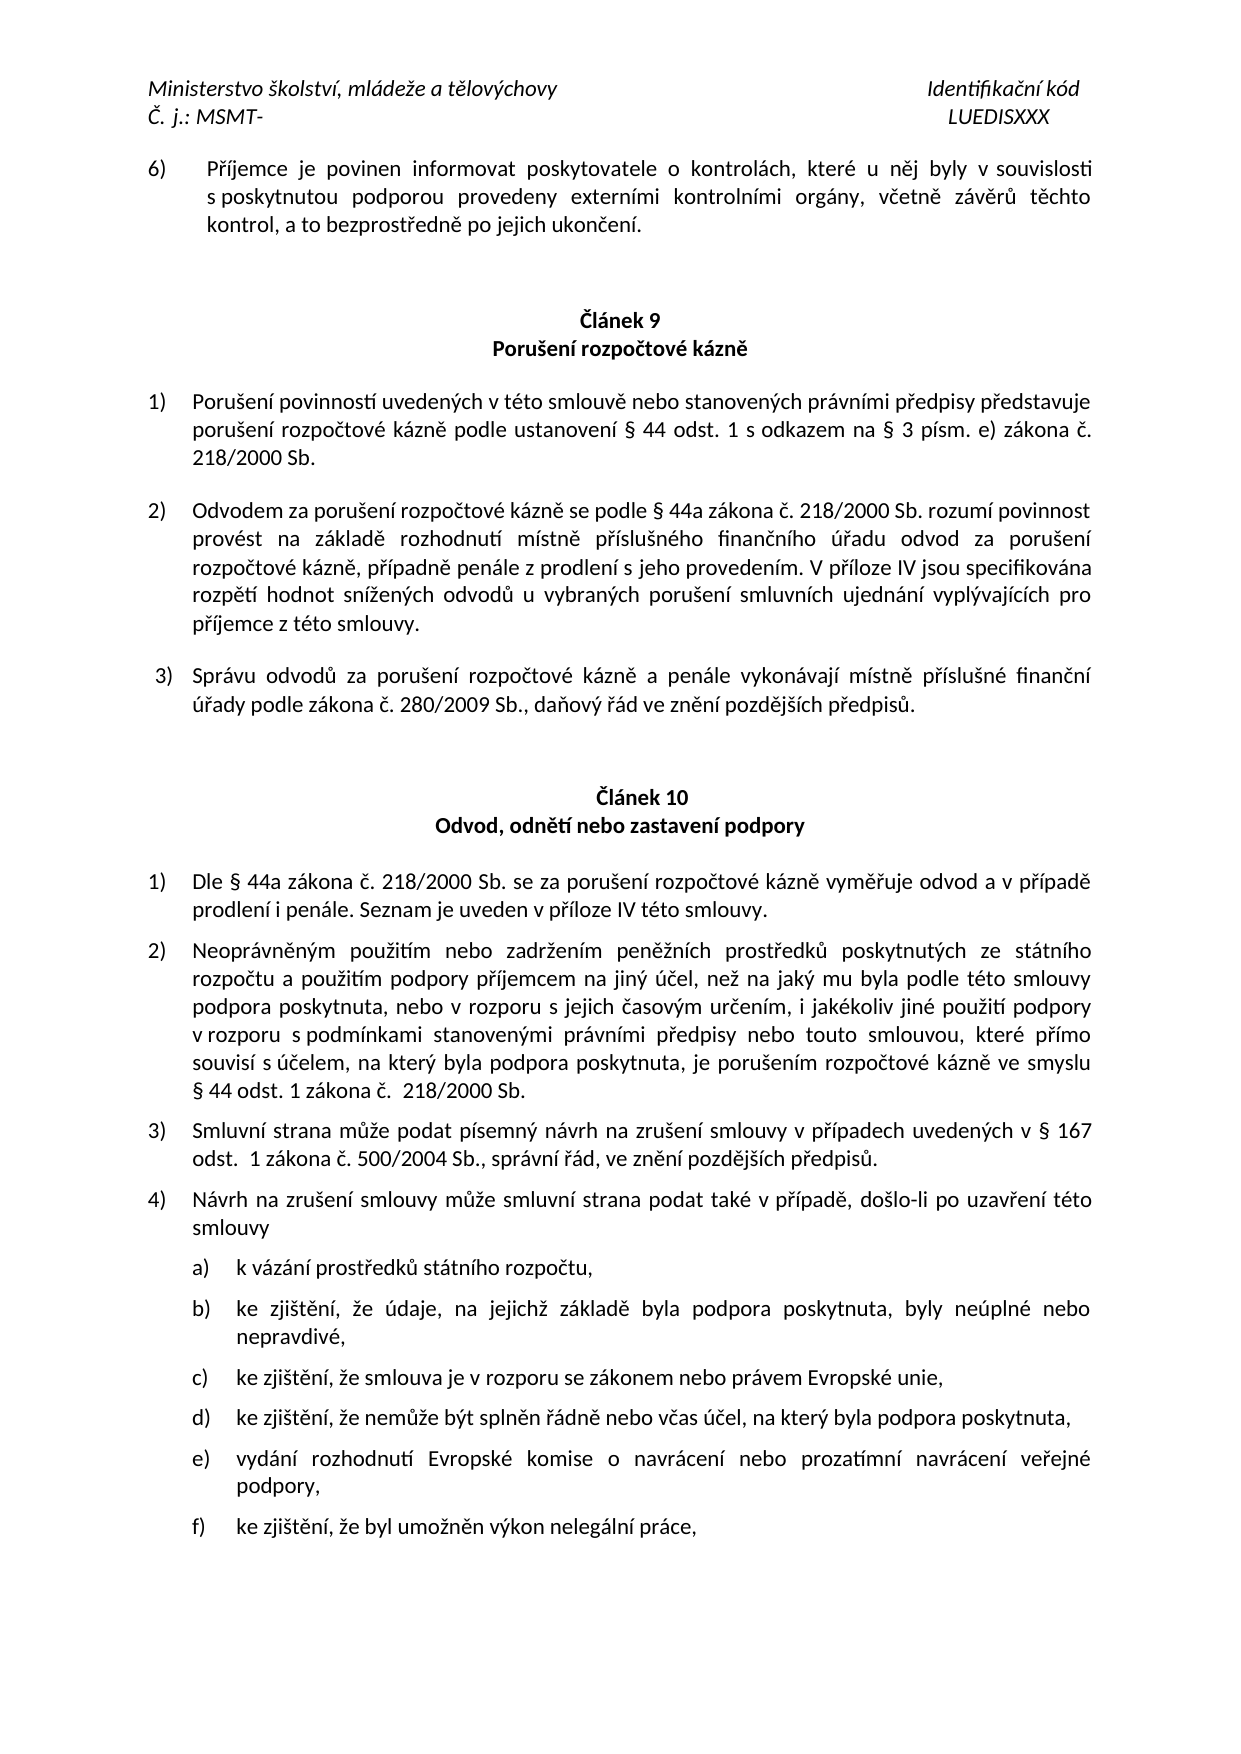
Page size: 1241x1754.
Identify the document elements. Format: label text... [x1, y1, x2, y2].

list Příjemce je povinen informovat poskytovatele o kontrolách, které u něj byly v souvislosti s poskytnutou podporou provedeny externími kontrolními orgány, včetně závěrů těchto kontrol, a to bezprostředně po jejich ukončení. [148, 154, 1093, 238]
list Dle § 44a zákona č. 218/2000 Sb. se za porušení rozpočtové kázně vyměřuje odvod a v případě prodlení i penále. Seznam je uveden v příloze IV této smlouvy. [148, 867, 1093, 923]
text d) ke zjištění, že nemůže být splněn řádně nebo včas účel, na který byla podpora poskytnuta, [192, 1403, 1093, 1431]
text Článek 10 [192, 783, 1093, 811]
list Návrh na zrušení smlouvy může smluvní strana podat také v případě, došlo-li po uzavření této smlouvy [148, 1185, 1093, 1241]
text a) k vázání prostředků státního rozpočtu, [192, 1253, 1093, 1282]
list Neoprávněným použitím nebo zadržením peněžních prostředků poskytnutých ze státního rozpočtu a použitím podpory příjemcem na jiný účel, než na jaký mu byla podle této smlouvy podpora poskytnuta, nebo v rozporu s jejich časovým určením, i jakékoliv jiné použití podpory v rozporu s podmínkami stanovenými právními předpisy nebo touto smlouvou, které přímo souvisí s účelem, na který byla podpora poskytnuta, je porušením rozpočtové kázně ve smyslu § 44 odst. 1 zákona č. 218/2000 Sb. [148, 936, 1093, 1104]
list Odvodem za porušení rozpočtové kázně se podle § 44a zákona č. 218/2000 Sb. rozumí povinnost provést na základě rozhodnutí místně příslušného finančního úřadu odvod za porušení rozpočtové kázně, případně penále z prodlení s jeho provedením. V příloze IV jsou specifikována rozpětí hodnot snížených odvodů u vybraných porušení smluvních ujednání vyplývajících pro příjemce z této smlouvy. [148, 497, 1093, 637]
text e) vydání rozhodnutí Evropské komise o navrácení nebo prozatímní navrácení veřejné podpory, [192, 1444, 1093, 1500]
text c) ke zjištění, že smlouva je v rozporu se zákonem nebo právem Evropské unie, [192, 1363, 1093, 1391]
list Porušení povinností uvedených v této smlouvě nebo stanovených právními předpisy představuje porušení rozpočtové kázně podle ustanovení § 44 odst. 1 s odkazem na § 3 písm. e) zákona č. 218/2000 Sb. [148, 387, 1093, 472]
text b) ke zjištění, že údaje, na jejichž základě byla podpora poskytnuta, byly neúplné nebo nepravdivé, [192, 1294, 1093, 1350]
text Článek 9 [148, 306, 1093, 334]
list Smluvní strana může podat písemný návrh na zrušení smlouvy v případech uvedených v § 167 odst. 1 zákona č. 500/2004 Sb., správní řád, ve znění pozdějších předpisů. [148, 1116, 1093, 1172]
text Odvod, odnětí nebo zastavení podpory [148, 811, 1093, 839]
text f) ke zjištění, že byl umožněn výkon nelegální práce, [192, 1512, 1093, 1540]
text Porušení rozpočtové kázně [148, 334, 1093, 362]
list Správu odvodů za porušení rozpočtové kázně a penále vykonávají místně příslušné finanční úřady podle zákona č. 280/2009 Sb., daňový řád ve znění pozdějších předpisů. [154, 662, 1093, 718]
